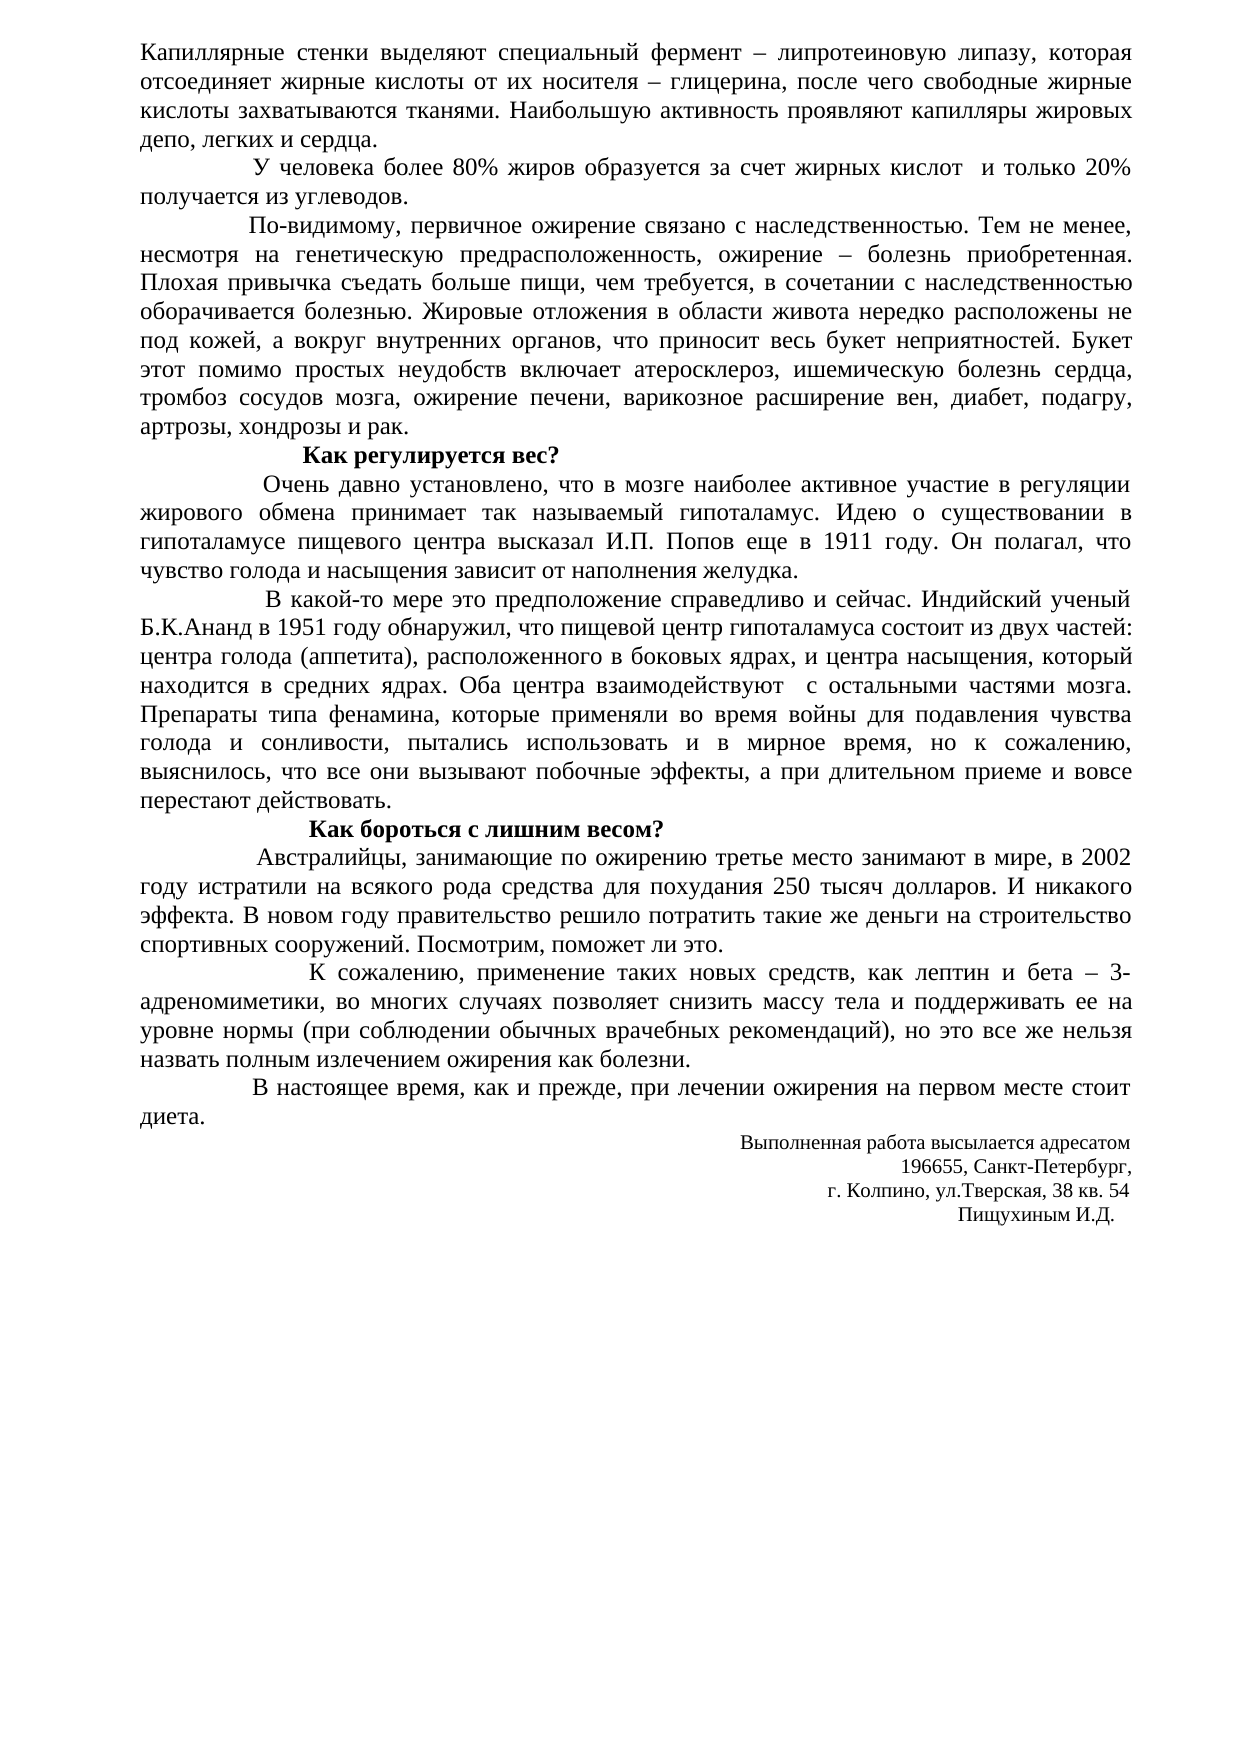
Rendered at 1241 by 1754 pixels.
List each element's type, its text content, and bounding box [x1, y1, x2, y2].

text У человека более 80% жиров образуется за счет жирных кислот и только 20% получается из углеводов. [140, 152, 1133, 210]
text Австралийцы, занимающие по ожирению третье место занимают в мире, в 2002 году истратили на всякого рода средства для похудания 250 тысяч долларов. И никакого эффекта. В новом году правительство решило потратить такие же деньги на строительство спортивных сооружений. Посмотрим, поможет ли это. [140, 842, 1133, 957]
text Пищухиным И.Д. [140, 1202, 1133, 1226]
text К сожалению, применение таких новых средств, как лептин и бета – 3-адреномиметики, во многих случаях позволяет снизить массу тела и поддерживать ее на уровне нормы (при соблюдении обычных врачебных рекомендаций), но это все же нельзя назвать полным излечением ожирения как болезни. [140, 957, 1133, 1072]
text В настоящее время, как и прежде, при лечении ожирения на первом месте стоит диета. [140, 1072, 1133, 1130]
text Выполненная работа высылается адресатом [140, 1130, 1133, 1154]
text Как регулируется вес? [140, 440, 1133, 469]
text Капиллярные стенки выделяют специальный фермент – липротеиновую липазу, которая отсоединяет жирные кислоты от их носителя – глицерина, после чего свободные жирные кислоты захватываются тканями. Наибольшую активность проявляют капилляры жировых депо, легких и сердца. [140, 37, 1133, 152]
text г. Колпино, ул.Тверская, 38 кв. 54 [140, 1178, 1133, 1202]
text 196655, Санкт-Петербург, [140, 1154, 1133, 1178]
text Как бороться с лишним весом? [140, 814, 1133, 842]
text По-видимому, первичное ожирение связано с наследственностью. Тем не менее, несмотря на генетическую предрасположенность, ожирение – болезнь приобретенная. Плохая привычка съедать больше пищи, чем требуется, в сочетании с наследственностью оборачивается болезнью. Жировые отложения в области живота нередко расположены не под кожей, а вокруг внутренних органов, что приносит весь букет неприятностей. Букет этот помимо простых неудобств включает атеросклероз, ишемическую болезнь сердца, тромбоз сосудов мозга, ожирение печени, варикозное расширение вен, диабет, подагру, артрозы, хондрозы и рак. [140, 210, 1133, 440]
text В какой-то мере это предположение справедливо и сейчас. Индийский ученый Б.К.Ананд в 1951 году обнаружил, что пищевой центр гипоталамуса состоит из двух частей: центра голода (аппетита), расположенного в боковых ядрах, и центра насыщения, который находится в средних ядрах. Оба центра взаимодействуют с остальными частями мозга. Препараты типа фенамина, которые применяли во время войны для подавления чувства голода и сонливости, пытались использовать и в мирное время, но к сожалению, выяснилось, что все они вызывают побочные эффекты, а при длительном приеме и вовсе перестают действовать. [140, 584, 1133, 814]
text Очень давно установлено, что в мозге наиболее активное участие в регуляции жирового обмена принимает так называемый гипоталамус. Идею о существовании в гипоталамусе пищевого центра высказал И.П. Попов еще в 1911 году. Он полагал, что чувство голода и насыщения зависит от наполнения желудка. [140, 469, 1133, 584]
